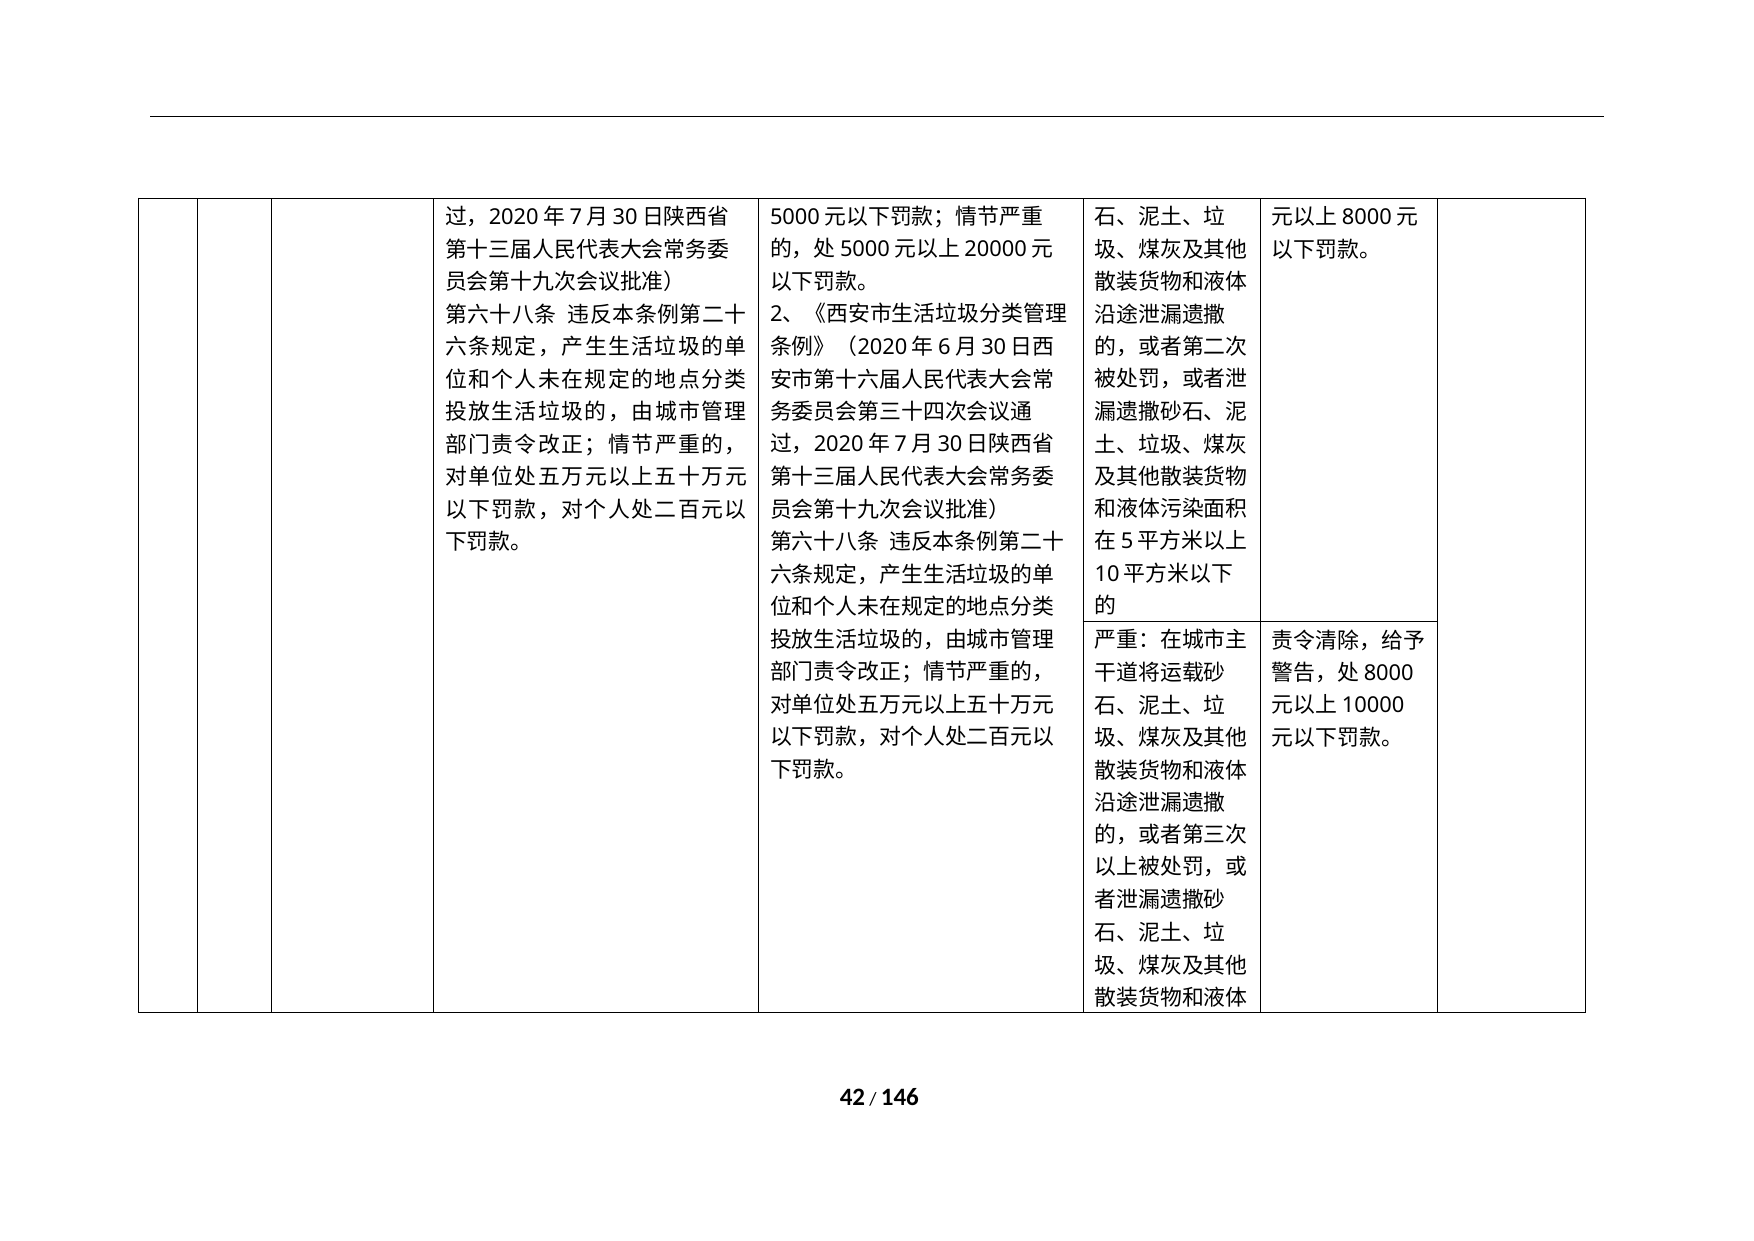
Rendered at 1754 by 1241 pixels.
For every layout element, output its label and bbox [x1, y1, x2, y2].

table_cell [1084, 199, 1260, 621]
table_cell [1261, 622, 1437, 1012]
table_cell [1261, 199, 1437, 621]
table_cell [1438, 199, 1585, 1012]
table_cell [1084, 622, 1260, 1012]
